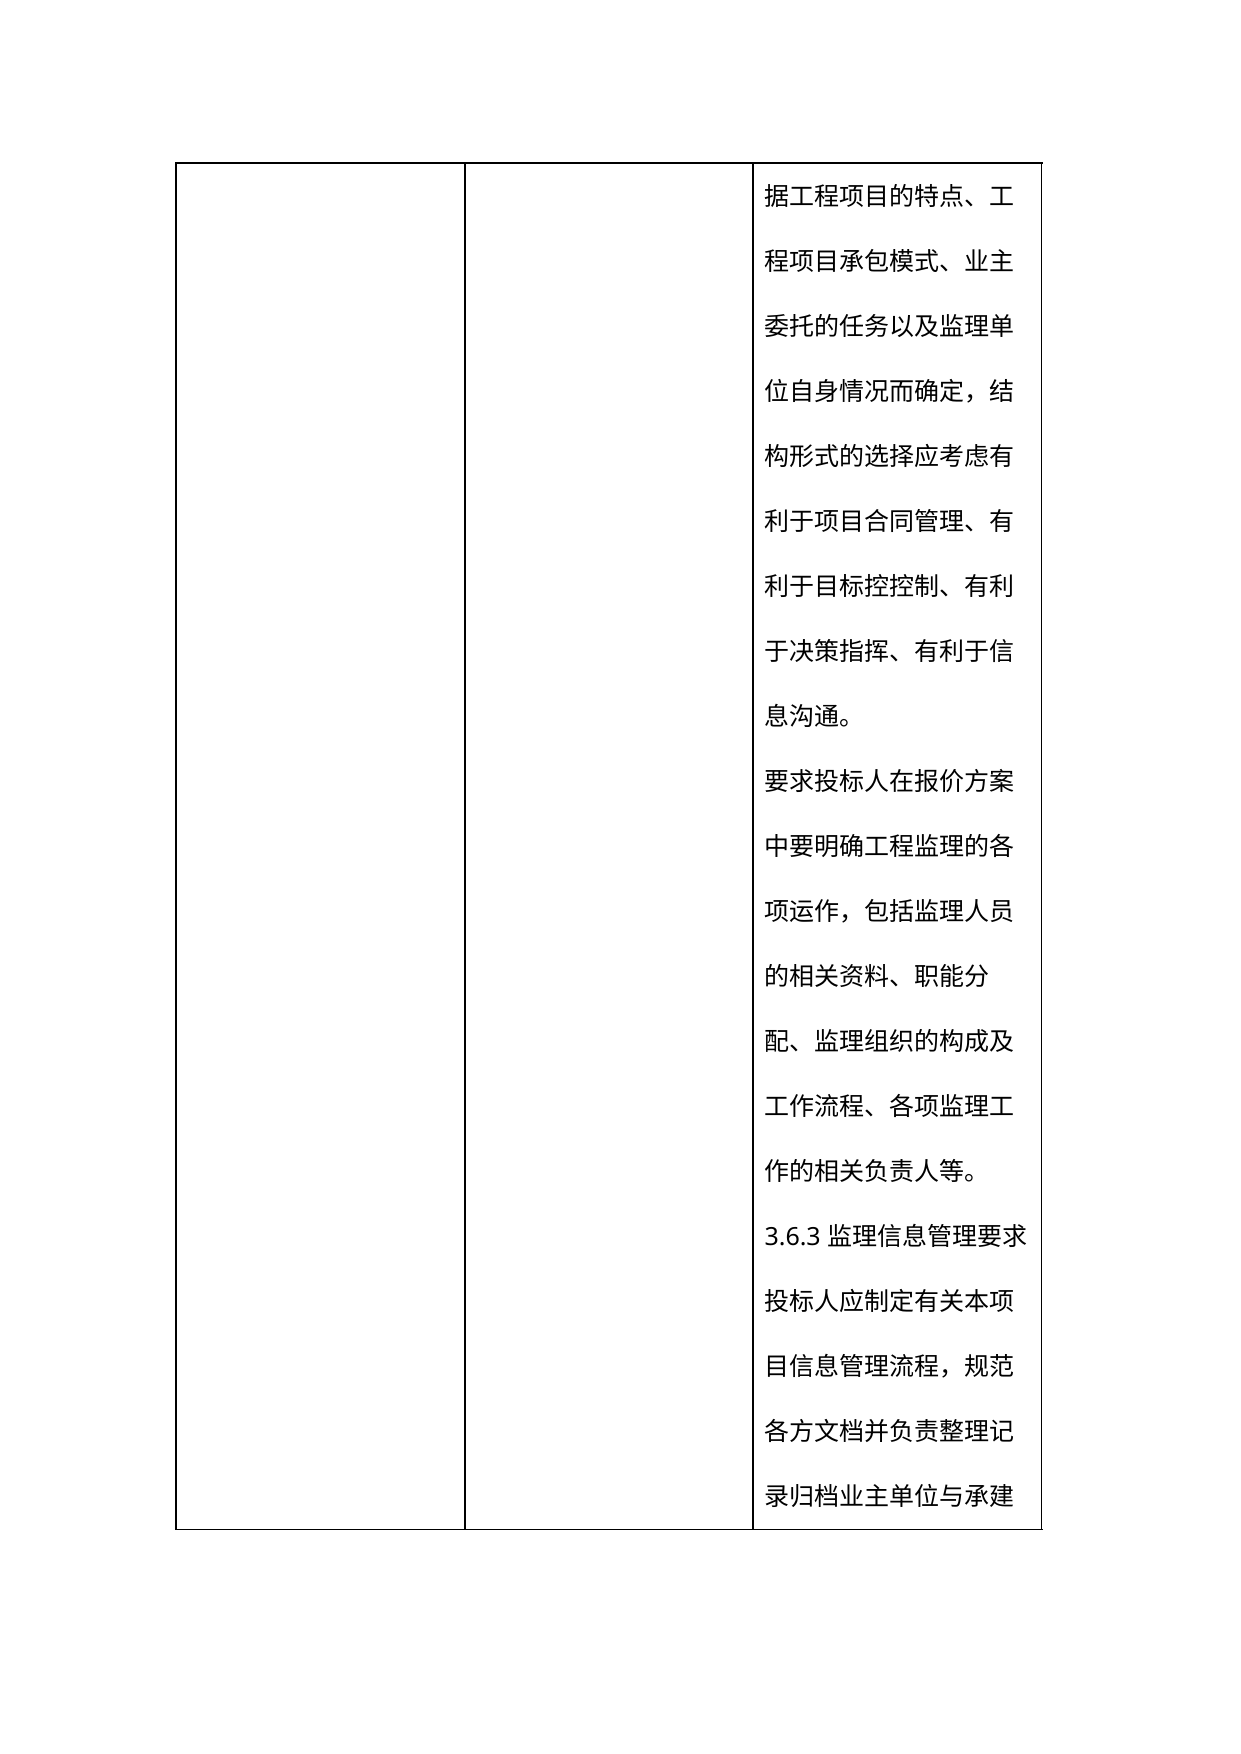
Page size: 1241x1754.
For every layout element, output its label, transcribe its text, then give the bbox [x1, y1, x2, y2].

table_cell 1 [177, 164, 464, 1528]
table_cell [466, 164, 752, 1528]
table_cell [754, 164, 1041, 1528]
